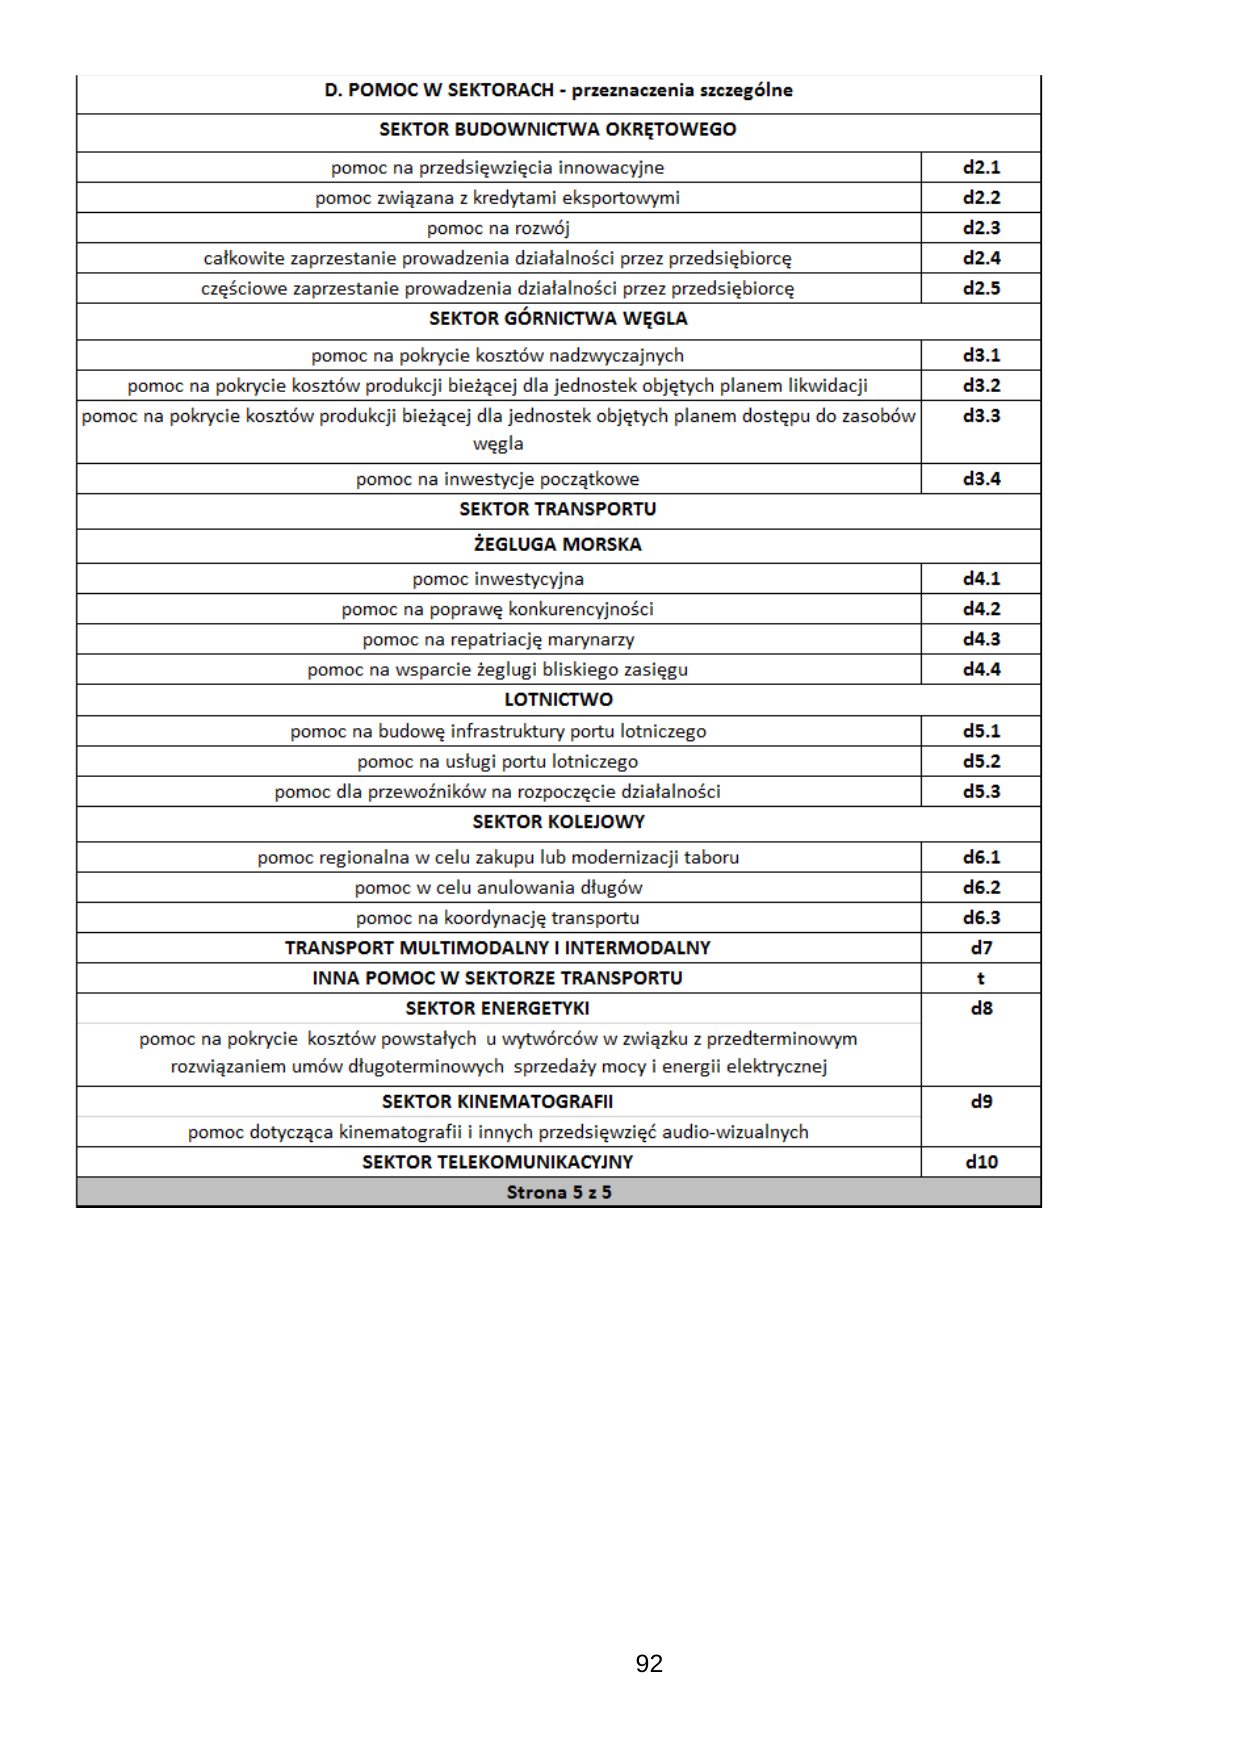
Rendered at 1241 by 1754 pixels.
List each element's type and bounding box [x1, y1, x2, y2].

picture [75, 75, 1043, 1208]
